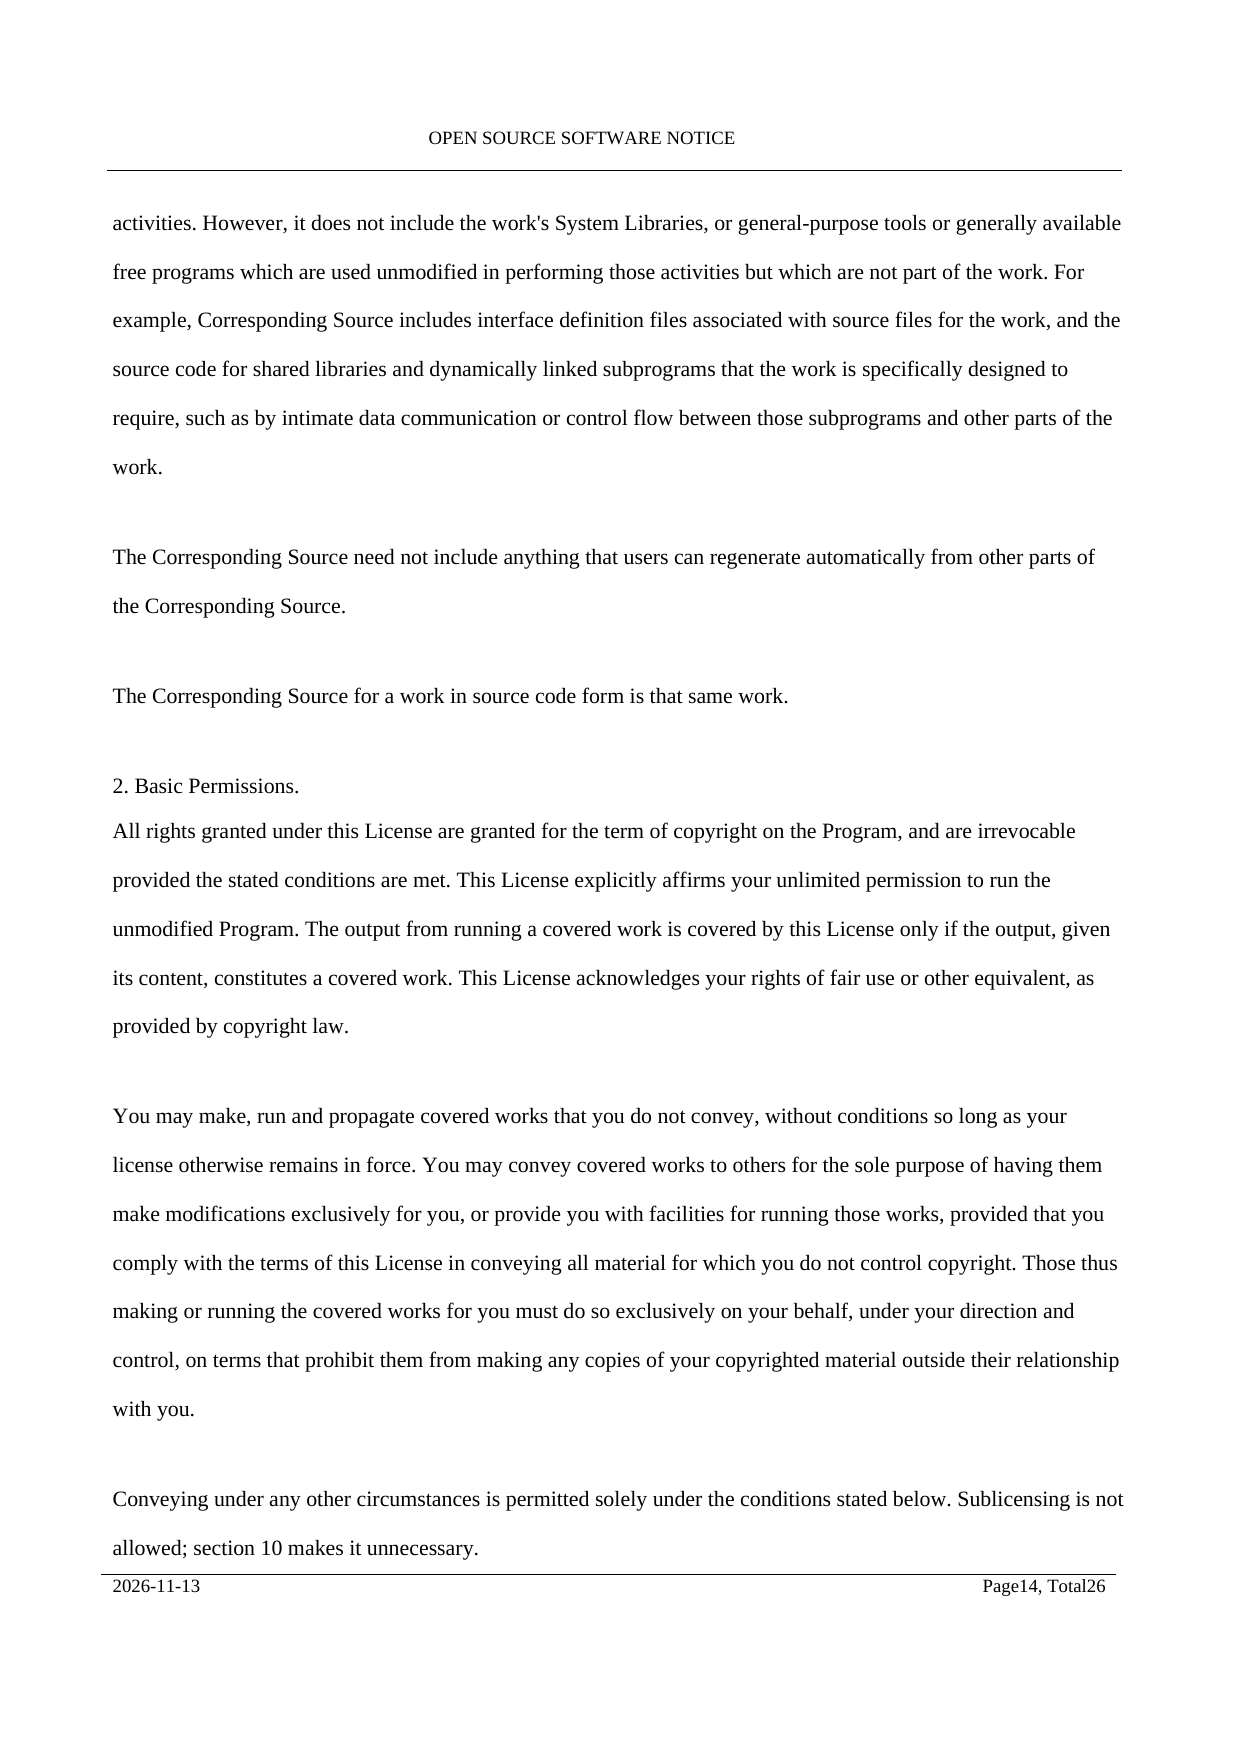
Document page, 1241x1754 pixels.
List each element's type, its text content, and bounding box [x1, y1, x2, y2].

text All rights granted under this License are granted for the term of copyright on the Program, and are irrevocable provided the stated conditions are met. This License explicitly affirms your unlimited permission to run the unmodified Program. The output from running a covered work is covered by this License only if the output, given its content, constitutes a covered work. This License acknowledges your rights of fair use or other equivalent, as provided by copyright law. [112, 814, 1128, 1042]
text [112, 206, 1128, 483]
text You may make, run and propagate covered works that you do not convey, without conditions so long as your license otherwise remains in force. You may convey covered works to others for the sole purpose of having them make modifications exclusively for you, or provide you with facilities for running those works, provided that you comply with the terms of this License in conveying all material for which you do not control copyright. Those thus making or running the covered works for you must do so exclusively on your behalf, under your direction and control, on terms that prohibit them from making any copies of your copyrighted material outside their relationship with you. [112, 1100, 1128, 1425]
text The Corresponding Source for a work in source code form is that same work. [112, 679, 1128, 712]
text The Corresponding Source need not include anything that users can regenerate automatically from other parts of the Corresponding Source. [112, 540, 1128, 622]
text Conveying under any other circumstances is permitted solely under the conditions stated below. Sublicensing is not allowed; section 10 makes it unnecessary. [112, 1482, 1128, 1564]
text 2. Basic Permissions. [112, 769, 1128, 802]
